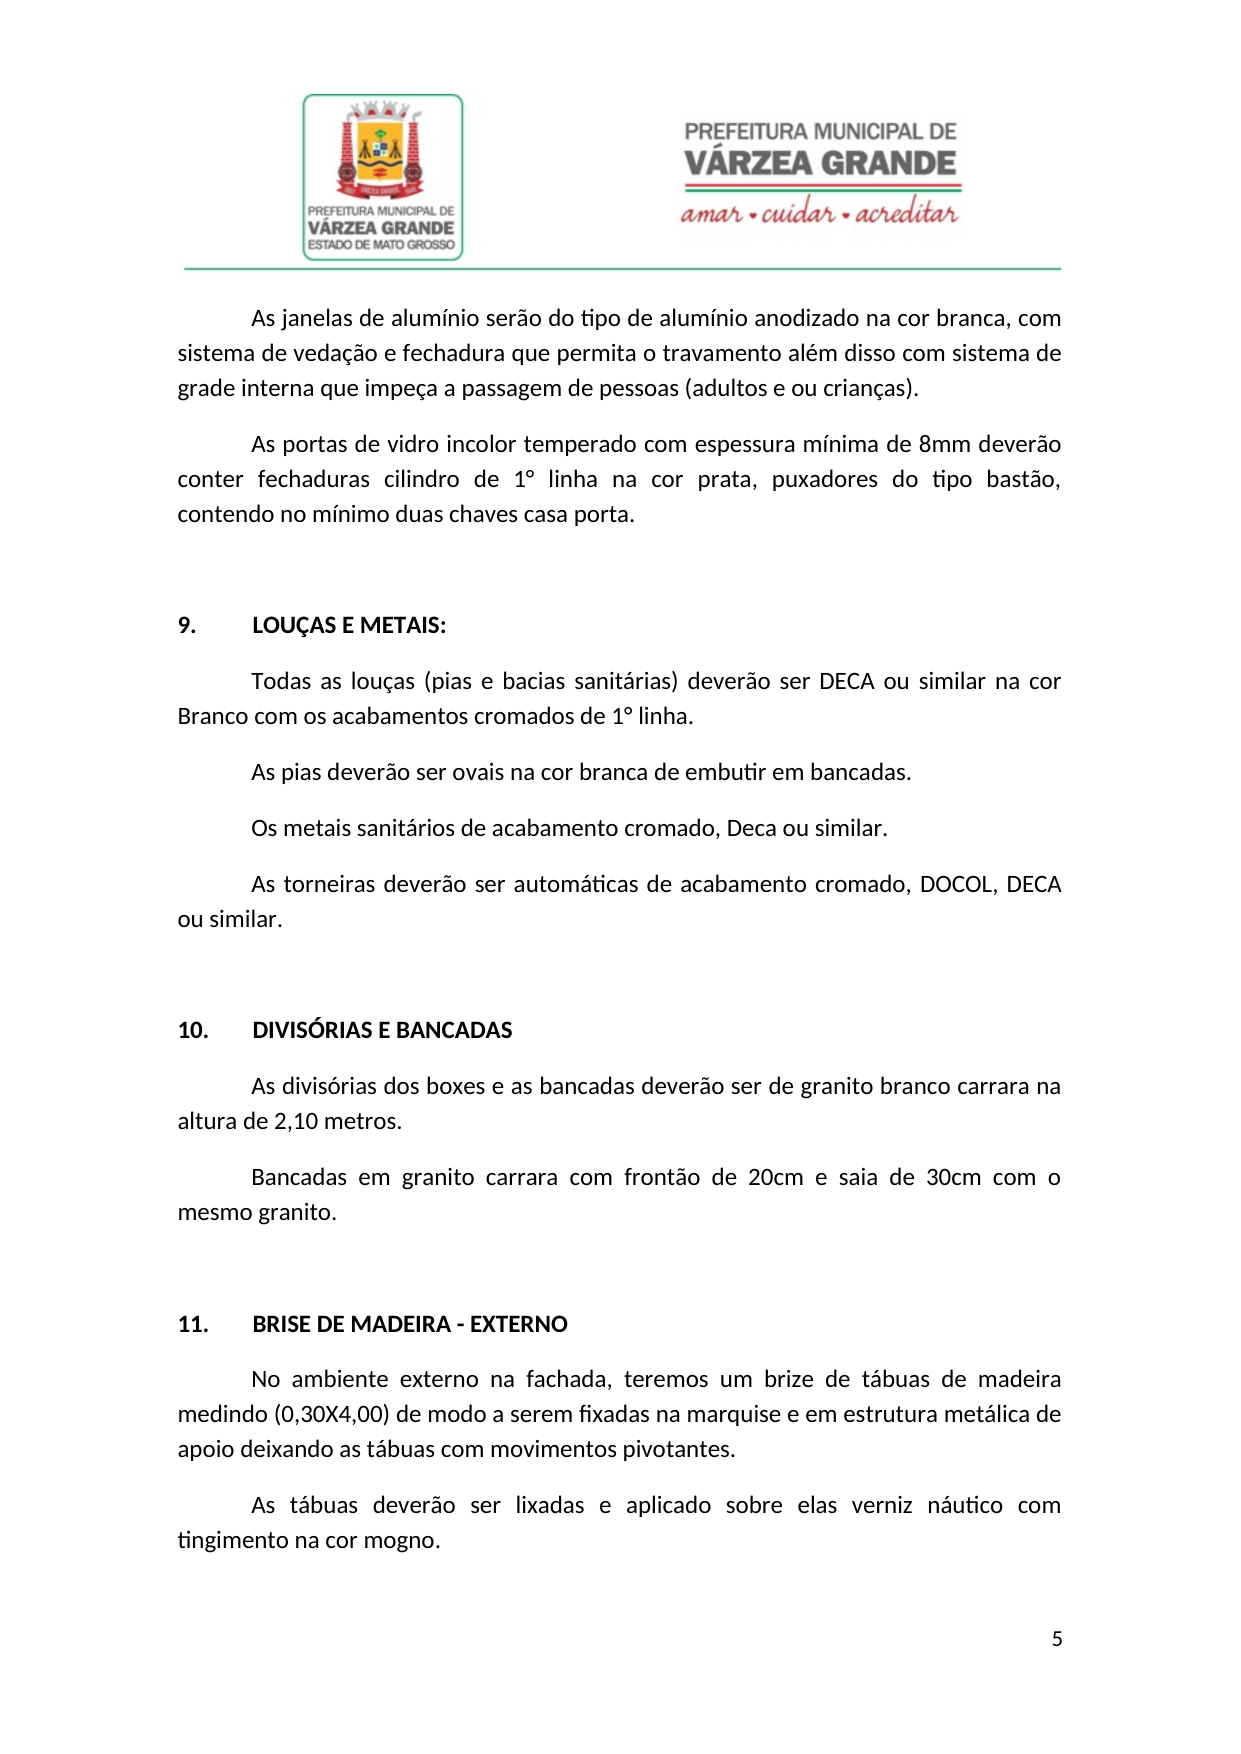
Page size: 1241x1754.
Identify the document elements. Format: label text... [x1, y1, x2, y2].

text As divisórias dos boxes e as bancadas deverão ser de granito branco carrara na altura de 2,10 metros. [177, 1070, 1063, 1136]
text As pias deverão ser ovais na cor branca de embutir em bancadas. [177, 756, 1063, 787]
text No ambiente externo na fachada, teremos um brize de tábuas de madeira medindo (0,30X4,00) de modo a serem fixadas na marquise e em estrutura metálica de apoio deixando as tábuas com movimentos pivotantes. [177, 1363, 1063, 1464]
list LOUÇAS E METAIS: [177, 609, 1063, 640]
text As portas de vidro incolor temperado com espessura mínima de 8mm deverão conter fechaduras cilindro de 1° linha na cor prata, puxadores do tipo bastão, contendo no mínimo duas chaves casa porta. [177, 428, 1063, 528]
list BRISE DE MADEIRA - EXTERNO [177, 1308, 1063, 1338]
text Bancadas em granito carrara com frontão de 20cm e saia de 30cm com o mesmo granito. [177, 1161, 1063, 1227]
text Todas as louças (pias e bacias sanitárias) deverão ser DECA ou similar na cor Branco com os acabamentos cromados de 1° linha. [177, 665, 1063, 731]
list DIVISÓRIAS E BANCADAS [177, 1014, 1063, 1045]
text As torneiras deverão ser automáticas de acabamento cromado, DOCOL, DECA ou similar. [177, 868, 1063, 933]
text As tábuas deverão ser lixadas e aplicado sobre elas verniz náutico com tingimento na cor mogno. [177, 1489, 1063, 1555]
text As janelas de alumínio serão do tipo de alumínio anodizado na cor branca, com sistema de vedação e fechadura que permita o travamento além disso com sistema de grade interna que impeça a passagem de pessoas (adultos e ou crianças). [177, 302, 1063, 402]
text Os metais sanitários de acabamento cromado, Deca ou similar. [177, 812, 1063, 842]
picture [179, 73, 1062, 274]
